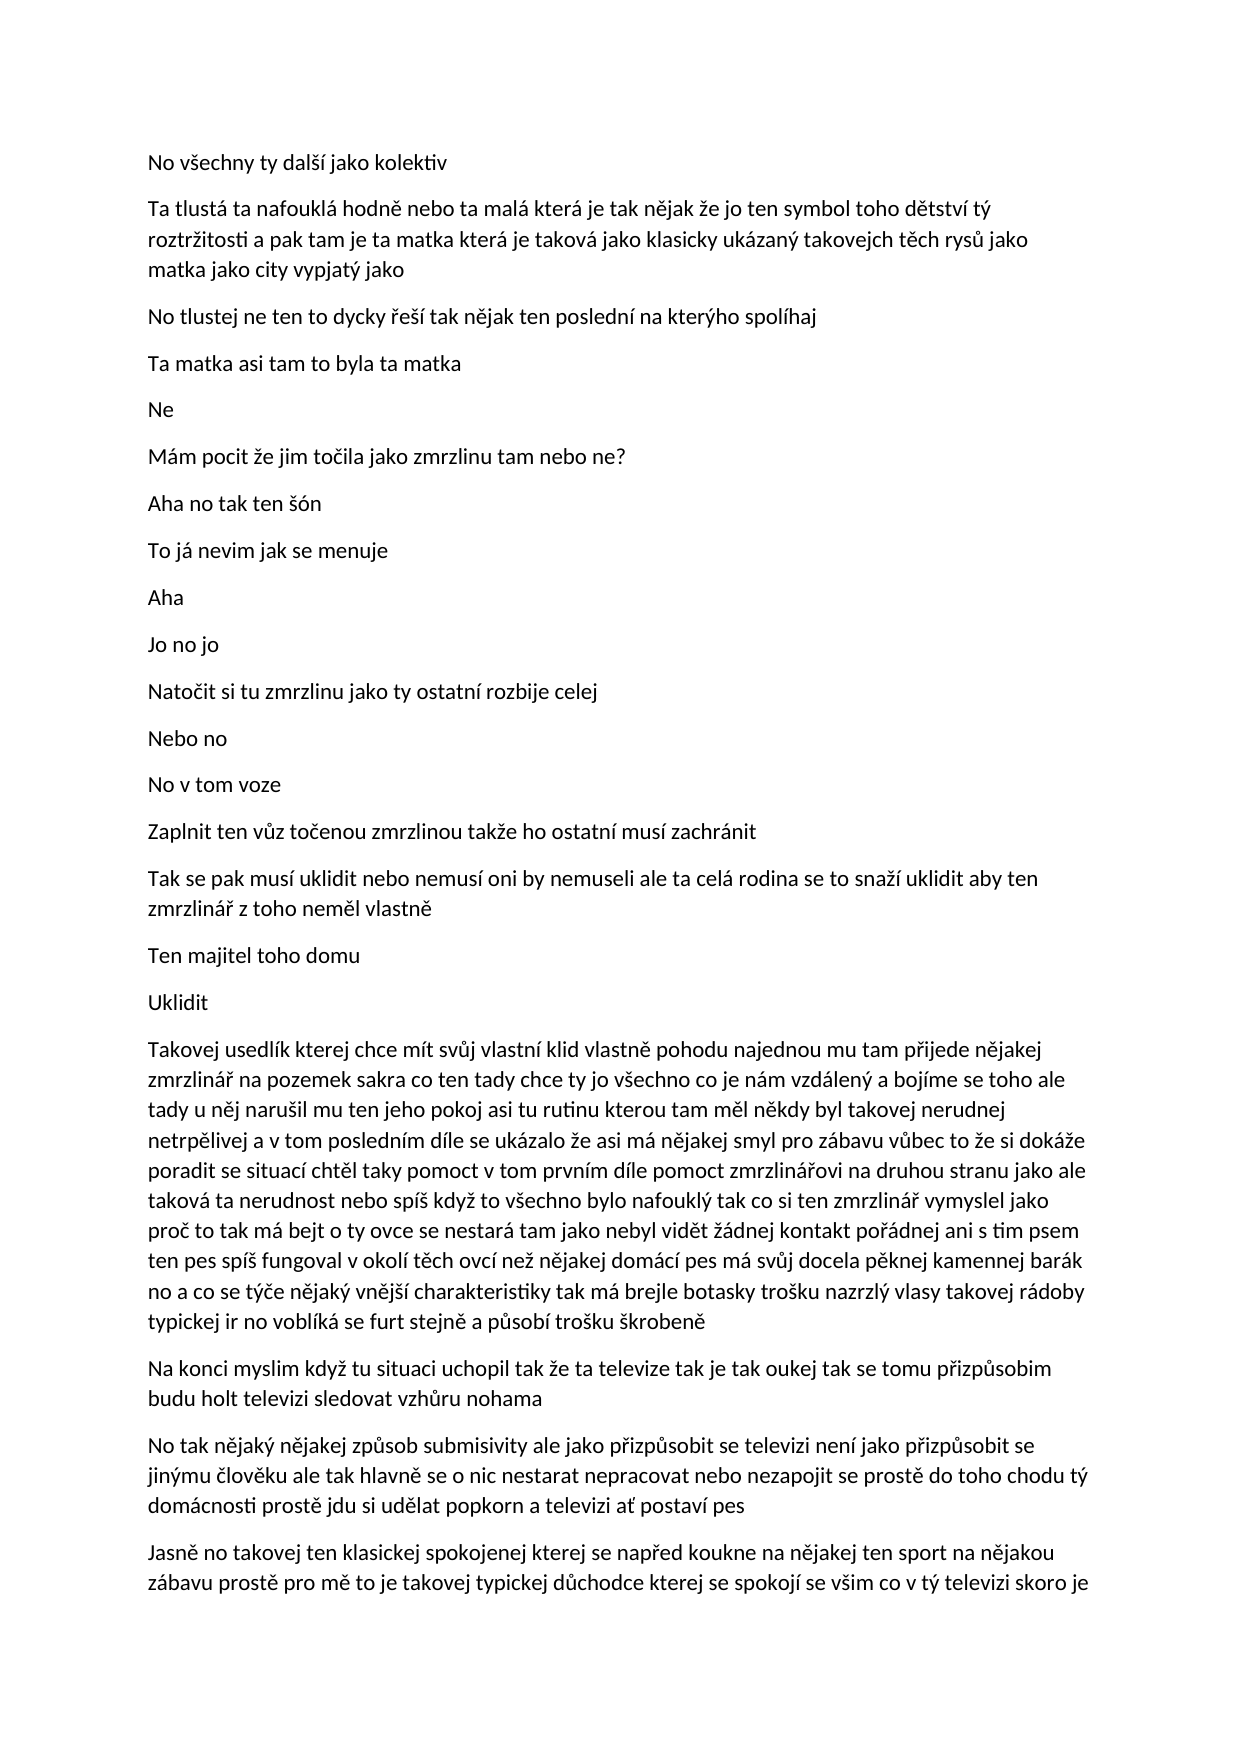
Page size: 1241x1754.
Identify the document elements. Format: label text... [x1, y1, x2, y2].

text Mám pocit že jim točila jako zmrzlinu tam nebo ne? [148, 442, 1093, 470]
text Uklidit [148, 988, 1093, 1016]
text No tlustej ne ten to dycky řeší tak nějak ten poslední na kterýho spolíhaj [148, 302, 1093, 330]
text Aha no tak ten šón [148, 489, 1093, 517]
text Takovej usedlík kterej chce mít svůj vlastní klid vlastně pohodu najednou mu tam přijede nějakej zmrzlinář na pozemek sakra co ten tady chce ty jo všechno co je nám vzdálený a bojíme se toho ale tady u něj narušil mu ten jeho pokoj asi tu rutinu kterou tam měl někdy byl takovej nerudnej netrpělivej a v tom posledním díle se ukázalo že asi má nějakej smyl pro zábavu vůbec to že si dokáže poradit se situací chtěl taky pomoct v tom prvním díle pomoct zmrzlinářovi na druhou stranu jako ale taková ta nerudnost nebo spíš když to všechno bylo nafouklý tak co si ten zmrzlinář vymyslel jako proč to tak má bejt o ty ovce se nestará tam jako nebyl vidět žádnej kontakt pořádnej ani s tim psem ten pes spíš fungoval v okolí těch ovcí než nějakej domácí pes má svůj docela pěknej kamennej barák no a co se týče nějaký vnější charakteristiky tak má brejle botasky trošku nazrzlý vlasy takovej rádoby typickej ir no voblíká se furt stejně a působí trošku škrobeně [148, 1035, 1093, 1335]
text Zaplnit ten vůz točenou zmrzlinou takže ho ostatní musí zachránit [148, 817, 1093, 845]
text Na konci myslim když tu situaci uchopil tak že ta televize tak je tak oukej tak se tomu přizpůsobim budu holt televizi sledovat vzhůru nohama [148, 1354, 1093, 1412]
text Ne [148, 396, 1093, 423]
text Nebo no [148, 724, 1093, 752]
text Jo no jo [148, 630, 1093, 658]
text To já nevim jak se menuje [148, 536, 1093, 564]
text No tak nějaký nějakej způsob submisivity ale jako přizpůsobit se televizi není jako přizpůsobit se jinýmu člověku ale tak hlavně se o nic nestarat nepracovat nebo nezapojit se prostě do toho chodu tý domácnosti prostě jdu si udělat popkorn a televizi ať postaví pes [148, 1431, 1093, 1519]
text Tak se pak musí uklidit nebo nemusí oni by nemuseli ale ta celá rodina se to snaží uklidit aby ten zmrzlinář z toho neměl vlastně [148, 864, 1093, 922]
text Ta matka asi tam to byla ta matka [148, 349, 1093, 377]
text Ten majitel toho domu [148, 941, 1093, 969]
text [148, 1538, 1093, 1596]
text No v tom voze [148, 771, 1093, 798]
text Natočit si tu zmrzlinu jako ty ostatní rozbije celej [148, 677, 1093, 705]
text No všechny ty další jako kolektiv [148, 148, 1093, 176]
text Ta tlustá ta nafouklá hodně nebo ta malá která je tak nějak že jo ten symbol toho dětství tý roztržitosti a pak tam je ta matka která je taková jako klasicky ukázaný takovejch těch rysů jako matka jako city vypjatý jako [148, 194, 1093, 283]
text Aha [148, 583, 1093, 611]
